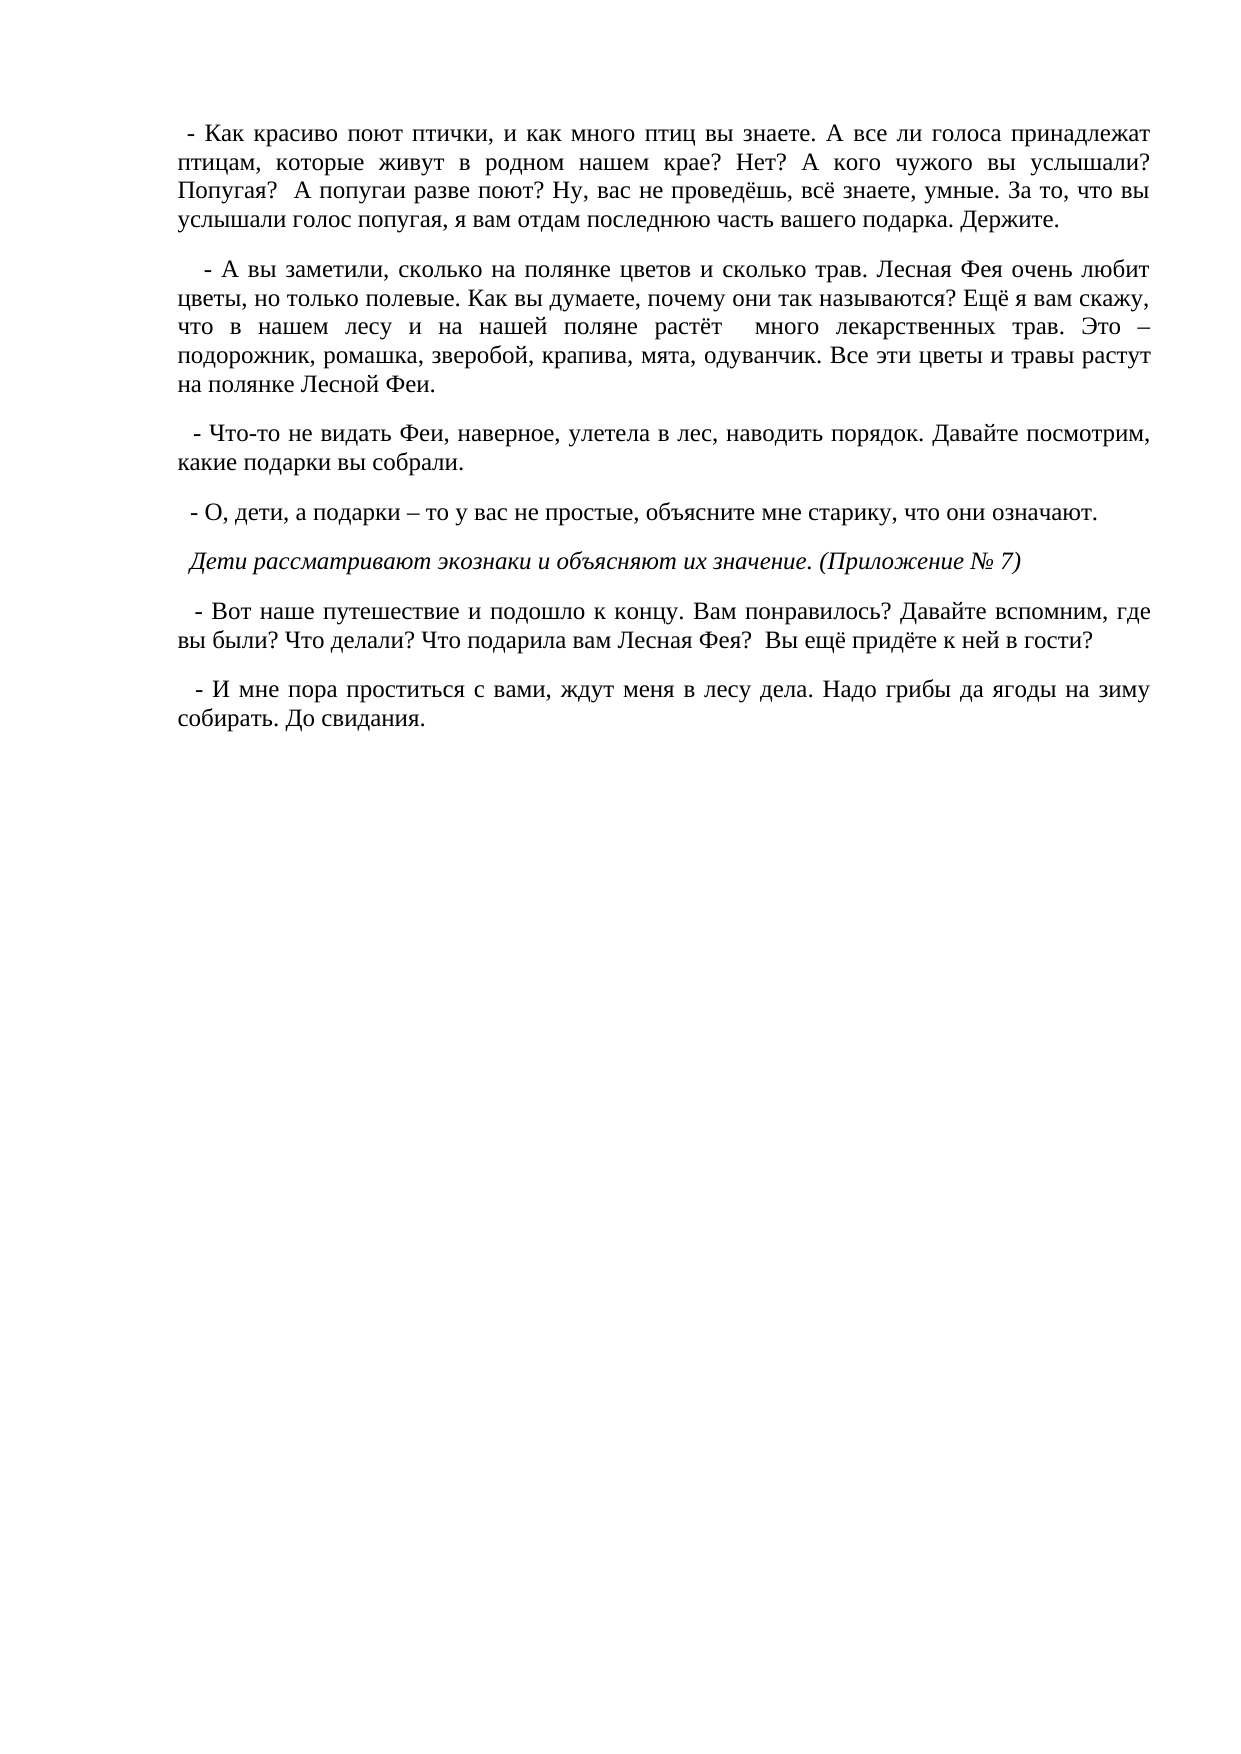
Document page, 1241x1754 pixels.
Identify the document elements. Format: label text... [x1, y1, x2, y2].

text - О, дети, а подарки – то у вас не простые, объясните мне старику, что они означают. [177, 497, 1152, 526]
text - Вот наше путешествие и подошло к концу. Вам понравилось? Давайте вспомним, где вы были? Что делали? Что подарила вам Лесная Фея? Вы ещё придёте к ней в гости? [177, 596, 1152, 653]
text - Как красиво поют птички, и как много птиц вы знаете. А все ли голоса принадлежат птицам, которые живут в родном нашем крае? Нет? А кого чужого вы услышали? Попугая? А попугаи разве поют? Ну, вас не проведёшь, всё знаете, умные. За то, что вы услышали голос попугая, я вам отдам последнюю часть вашего подарка. Держите. [177, 118, 1152, 233]
text Дети рассматривают экознаки и объясняют их значение. (Приложение № 7) [177, 546, 1152, 575]
text - Что-то не видать Феи, наверное, улетела в лес, наводить порядок. Давайте посмотрим, какие подарки вы собрали. [177, 418, 1152, 476]
text - И мне пора проститься с вами, ждут меня в лесу дела. Надо грибы да ягоды на зиму собирать. До свидания. [177, 674, 1152, 732]
text - А вы заметили, сколько на полянке цветов и сколько трав. Лесная Фея очень любит цветы, но только полевые. Как вы думаете, почему они так называются? Ещё я вам скажу, что в нашем лесу и на нашей поляне растёт много лекарственных трав. Это – подорожник, ромашка, зверобой, крапива, мята, одуванчик. Все эти цветы и травы растут на полянке Лесной Феи. [177, 254, 1152, 398]
